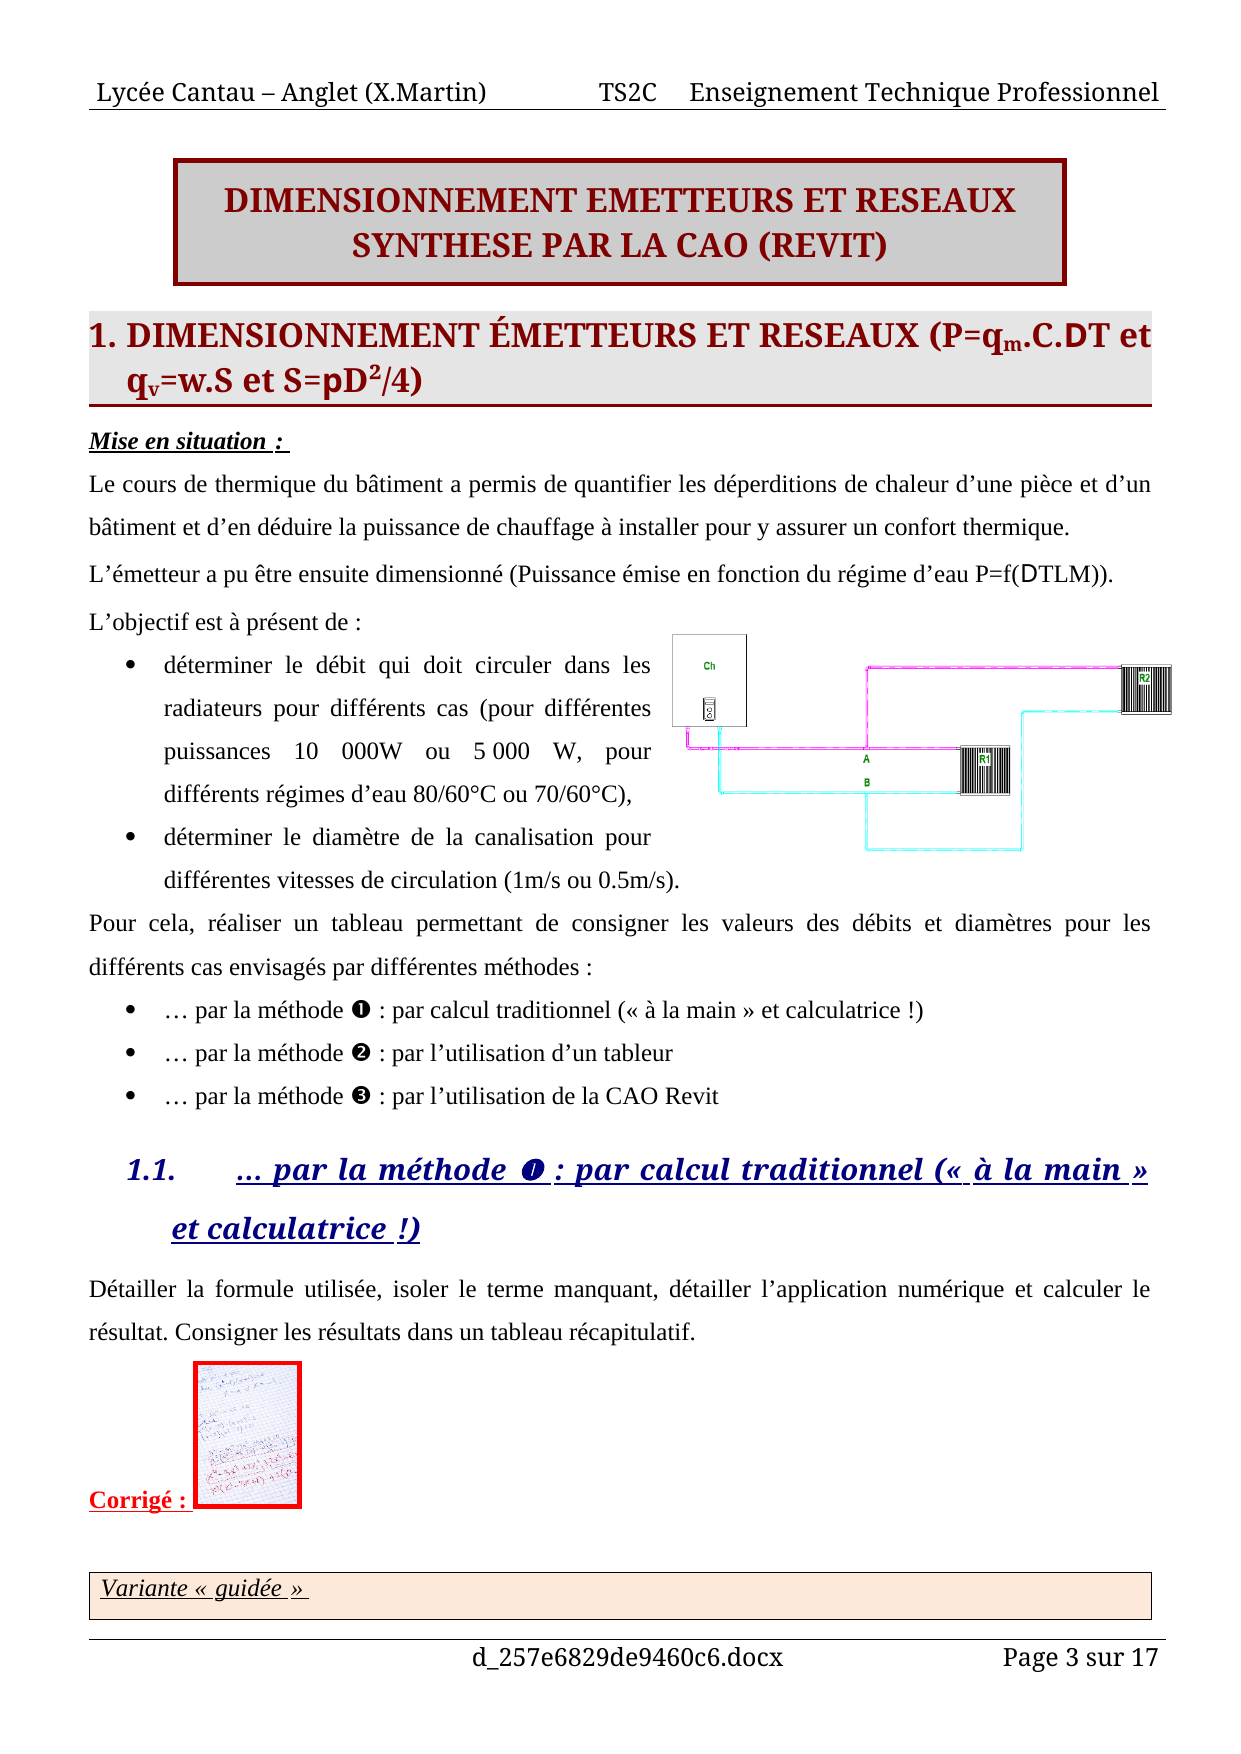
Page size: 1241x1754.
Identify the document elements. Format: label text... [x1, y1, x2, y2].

text Mise en situation : [89, 426, 1152, 455]
list déterminer le débit qui doit circuler dans les radiateurs pour différents cas (pour différentes puissances 10 000W ou 5 000 W, pour différents régimes d’eau 80/60°C ou 70/60°C), [126, 650, 668, 808]
text Détailler la formule utilisée, isoler le terme manquant, détailler l’application numérique et calculer le résultat. Consigner les résultats dans un tableau récapitulatif. [89, 1274, 1152, 1346]
picture [198, 1365, 297, 1504]
list … par la méthode : par l’utilisation de la CAO Revit [126, 1081, 1152, 1110]
text L’objectif est à présent de : [89, 607, 1152, 635]
subtitle DimensioNnement émetteurs ET RESEAUX (P=qm.C.DT et qv=w.S et S=pD²/4) [89, 311, 1152, 404]
subtitle … par la méthode : par calcul traditionnel (« à la main » et calculatrice !) [126, 1149, 1152, 1248]
text Pour cela, réaliser un tableau permettant de consigner les valeurs des débits et diamètres pour les différents cas envisagés par différentes méthodes : [89, 908, 1152, 980]
text Le cours de thermique du bâtiment a permis de quantifier les déperditions de chaleur d’une pièce et d’un bâtiment et d’en déduire la puissance de chauffage à installer pour y assurer un confort thermique. [89, 469, 1152, 541]
text L’émetteur a pu être ensuite dimensionné (Puissance émise en fonction du régime d’eau P=f(DTLM)). [89, 556, 1152, 589]
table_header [90, 1573, 1151, 1619]
table_header DIMENSIONNEMENT EMETTEURS ET RESEAUX SYNTHESE PAR LA CAO (REVIT) [178, 163, 1062, 282]
list … par la méthode : par calcul traditionnel (« à la main » et calculatrice !) [126, 995, 1152, 1023]
list déterminer le diamètre de la canalisation pour différentes vitesses de circulation (1m/s ou 0.5m/s). [126, 822, 1152, 894]
list … par la méthode : par l’utilisation d’un tableur [126, 1038, 1152, 1067]
picture [668, 630, 1172, 853]
text Corrigé : [89, 1361, 1152, 1514]
